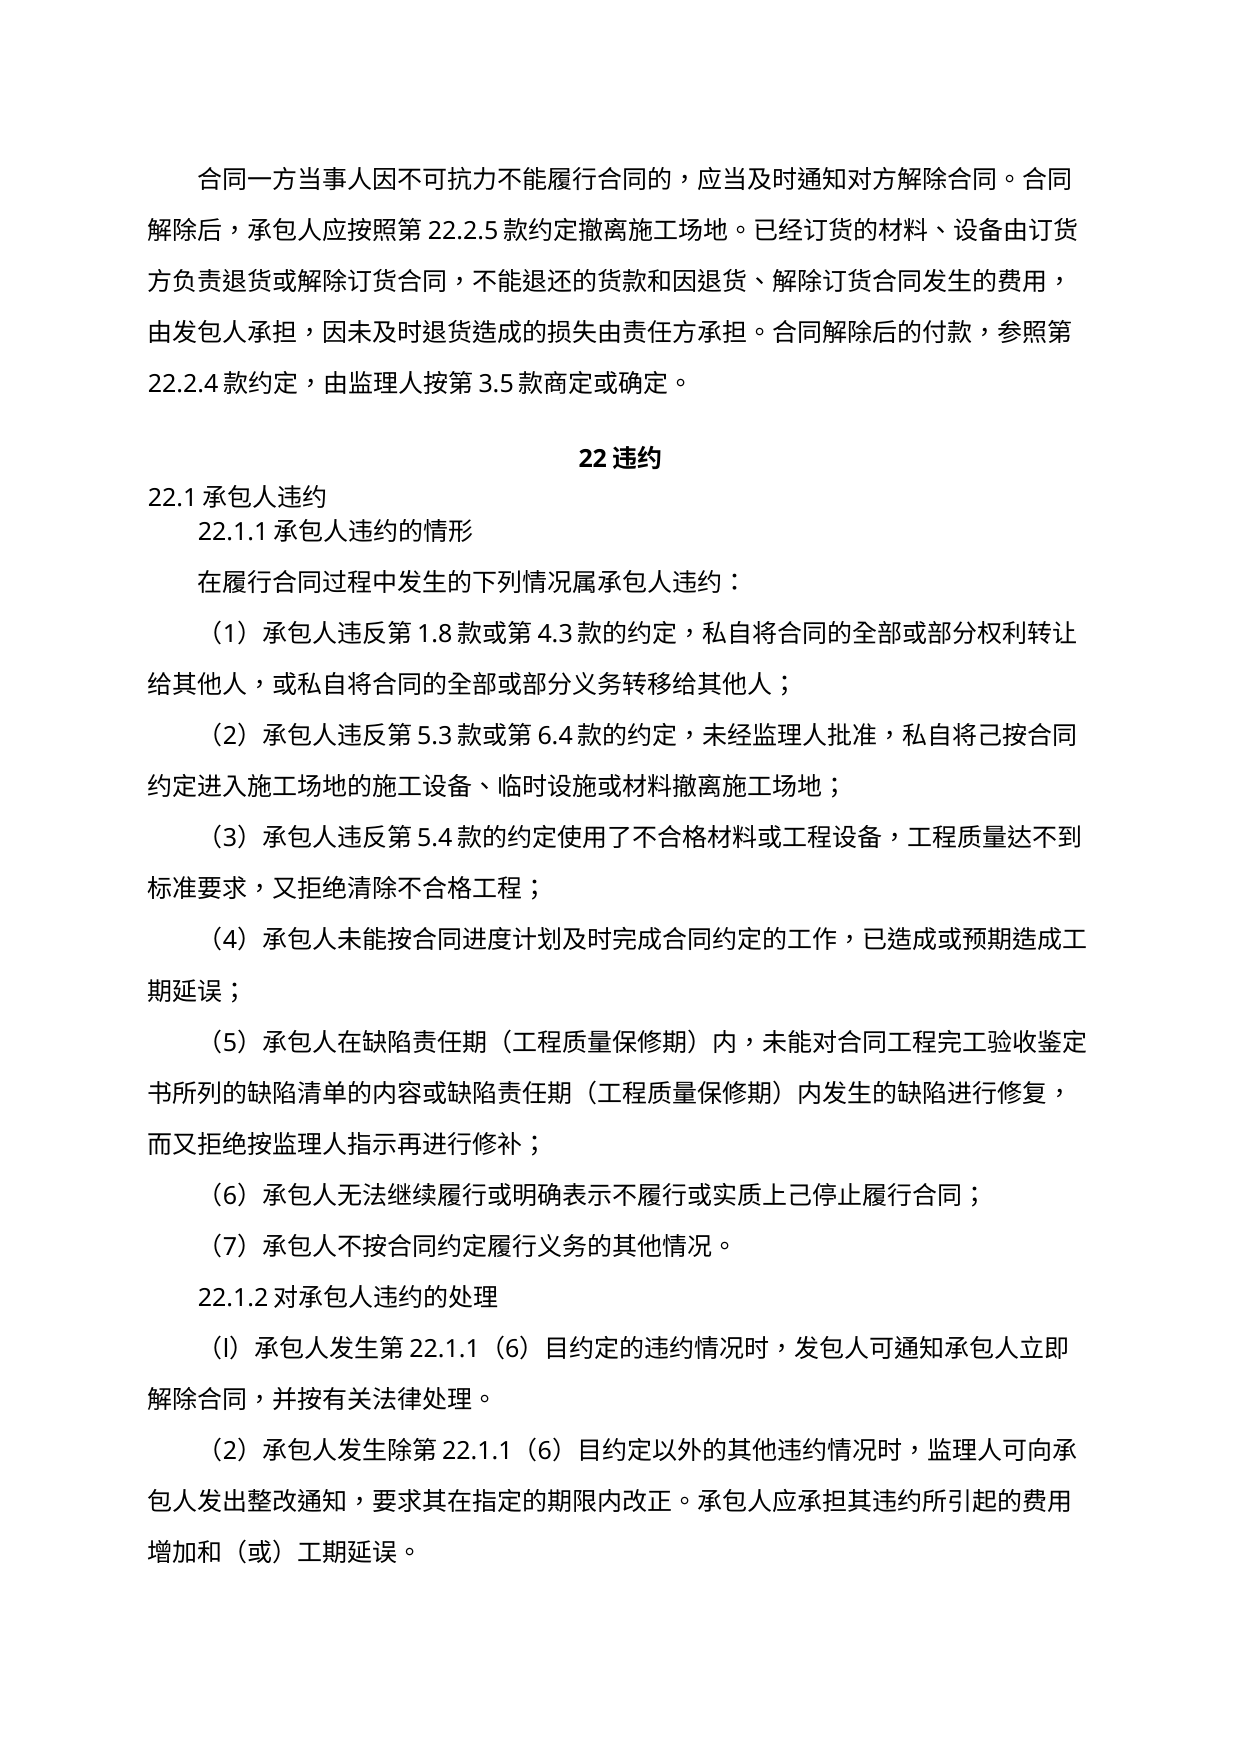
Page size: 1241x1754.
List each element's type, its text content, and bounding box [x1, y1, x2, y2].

text 22.1.2对承包人违约的处理 [148, 1279, 1093, 1313]
text （2）承包人违反第5.3款或第6.4款的约定，未经监理人批准，私自将己按合同约定进入施工场地的施工设备、临时设施或材料撤离施工场地； [148, 718, 1093, 803]
text （1）承包人违反第1.8款或第4.3款的约定，私自将合同的全部或部分权利转让给其他人，或私自将合同的全部或部分义务转移给其他人； [148, 616, 1093, 701]
text 22.1.1承包人违约的情形 [148, 514, 1093, 548]
text （6）承包人无法继续履行或明确表示不履行或实质上己停止履行合同； [148, 1177, 1093, 1211]
text （5）承包人在缺陷责任期（工程质量保修期）内，未能对合同工程完工验收鉴定书所列的缺陷清单的内容或缺陷责任期（工程质量保修期）内发生的缺陷进行修复，而又拒绝按监理人指示再进行修补； [148, 1024, 1093, 1160]
text （7）承包人不按合同约定履行义务的其他情况。 [148, 1228, 1093, 1262]
text 合同一方当事人因不可抗力不能履行合同的，应当及时通知对方解除合同。合同解除后，承包人应按照第22.2.5款约定撤离施工场地。已经订货的材料、设备由订货方负责退货或解除订货合同，不能退还的货款和因退货、解除订货合同发生的费用，由发包人承担，因未及时退货造成的损失由责任方承担。合同解除后的付款，参照第22.2.4款约定，由监理人按第3.5款商定或确定。 [148, 162, 1093, 400]
text 在履行合同过程中发生的下列情况属承包人违约： [148, 565, 1093, 599]
text （2）承包人发生除第22.1.1（6）目约定以外的其他违约情况时，监理人可向承包人发出整改通知，要求其在指定的期限内改正。承包人应承担其违约所引起的费用增加和（或）工期延误。 [148, 1432, 1093, 1569]
text （4）承包人未能按合同进度计划及时完成合同约定的工作，已造成或预期造成工期延误； [148, 922, 1093, 1007]
text （l）承包人发生第22.1.1（6）目约定的违约情况时，发包人可通知承包人立即解除合同，并按有关法律处理。 [148, 1330, 1093, 1416]
text （3）承包人违反第5.4款的约定使用了不合格材料或工程设备，工程质量达不到标准要求，又拒绝清除不合格工程； [148, 820, 1093, 905]
subtitle 22违约 [148, 417, 1093, 480]
text 22.1承包人违约 [148, 480, 1093, 514]
